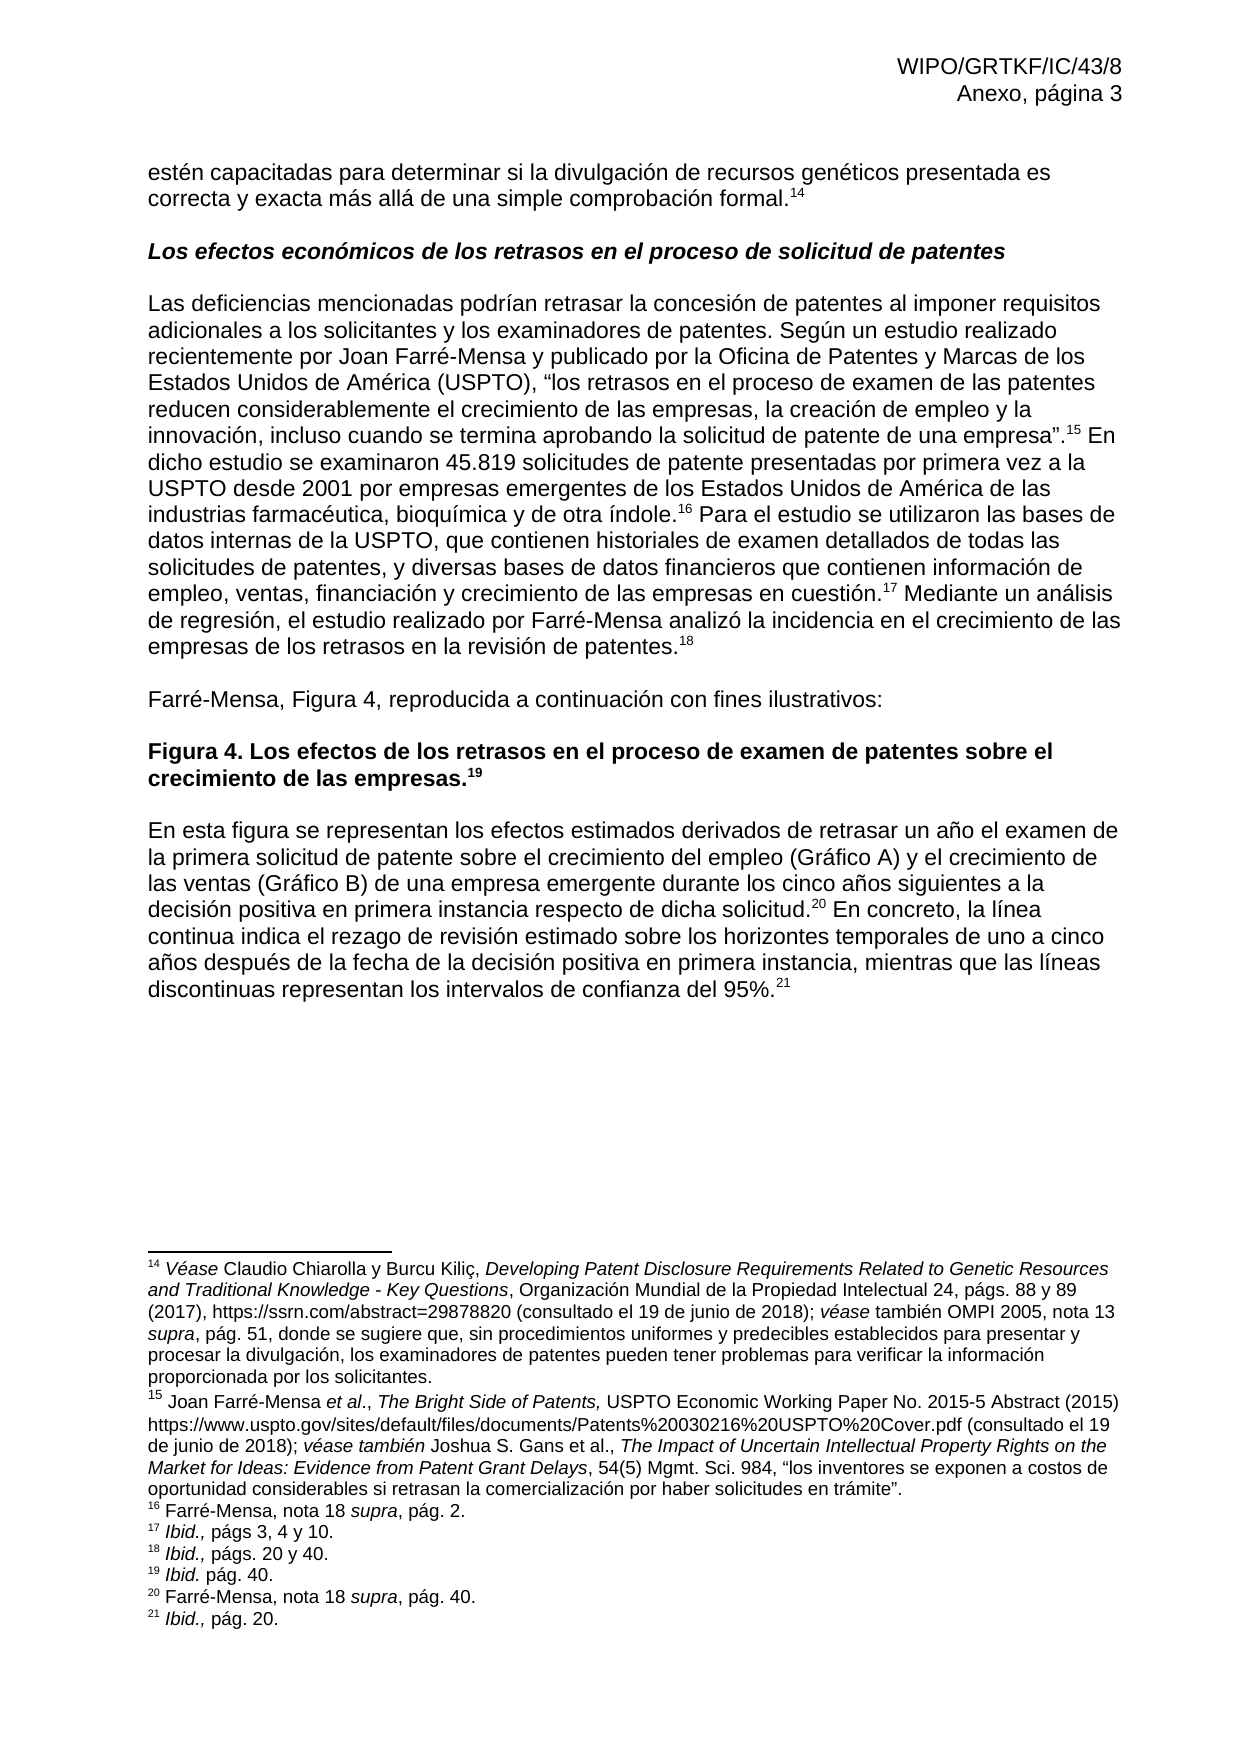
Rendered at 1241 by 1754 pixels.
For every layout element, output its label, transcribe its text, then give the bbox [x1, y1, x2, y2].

text Los efectos económicos de los retrasos en el proceso de solicitud de patentes [148, 238, 1122, 264]
text Farré-Mensa, Figura 4, reproducida a continuación con fines ilustrativos: [148, 686, 1122, 712]
text En esta figura se representan los efectos estimados derivados de retrasar un año el examen de la primera solicitud de patente sobre el crecimiento del empleo (Gráfico A) y el crecimiento de las ventas (Gráfico B) de una empresa emergente durante los cinco años siguientes a la decisión positiva en primera instancia respecto de dicha solicitud. En concreto, la línea continua indica el rezago de revisión estimado sobre los horizontes temporales de uno a cinco años después de la fecha de la decisión positiva en primera instancia, mientras que las líneas discontinuas representan los intervalos de confianza del 95%. [148, 817, 1122, 1002]
text Las deficiencias mencionadas podrían retrasar la concesión de patentes al imponer requisitos adicionales a los solicitantes y los examinadores de patentes. Según un estudio realizado recientemente por Joan Farré-Mensa y publicado por la Oficina de Patentes y Marcas de los Estados Unidos de América (USPTO), “los retrasos en el proceso de examen de las patentes reducen considerablemente el crecimiento de las empresas, la creación de empleo y la innovación, incluso cuando se termina aprobando la solicitud de patente de una empresa”. En dicho estudio se examinaron 45.819 solicitudes de patente presentadas por primera vez a la USPTO desde 2001 por empresas emergentes de los Estados Unidos de América de las industrias farmacéutica, bioquímica y de otra índole. Para el estudio se utilizaron las bases de datos internas de la USPTO, que contienen historiales de examen detallados de todas las solicitudes de patentes, y diversas bases de datos financieros que contienen información de empleo, ventas, financiación y crecimiento de las empresas en cuestión. Mediante un análisis de regresión, el estudio realizado por Farré-Mensa analizó la incidencia en el crecimiento de las empresas de los retrasos en la revisión de patentes. [148, 290, 1122, 659]
text Figura 4. Los efectos de los retrasos en el proceso de examen de patentes sobre el crecimiento de las empresas. [148, 738, 1122, 791]
